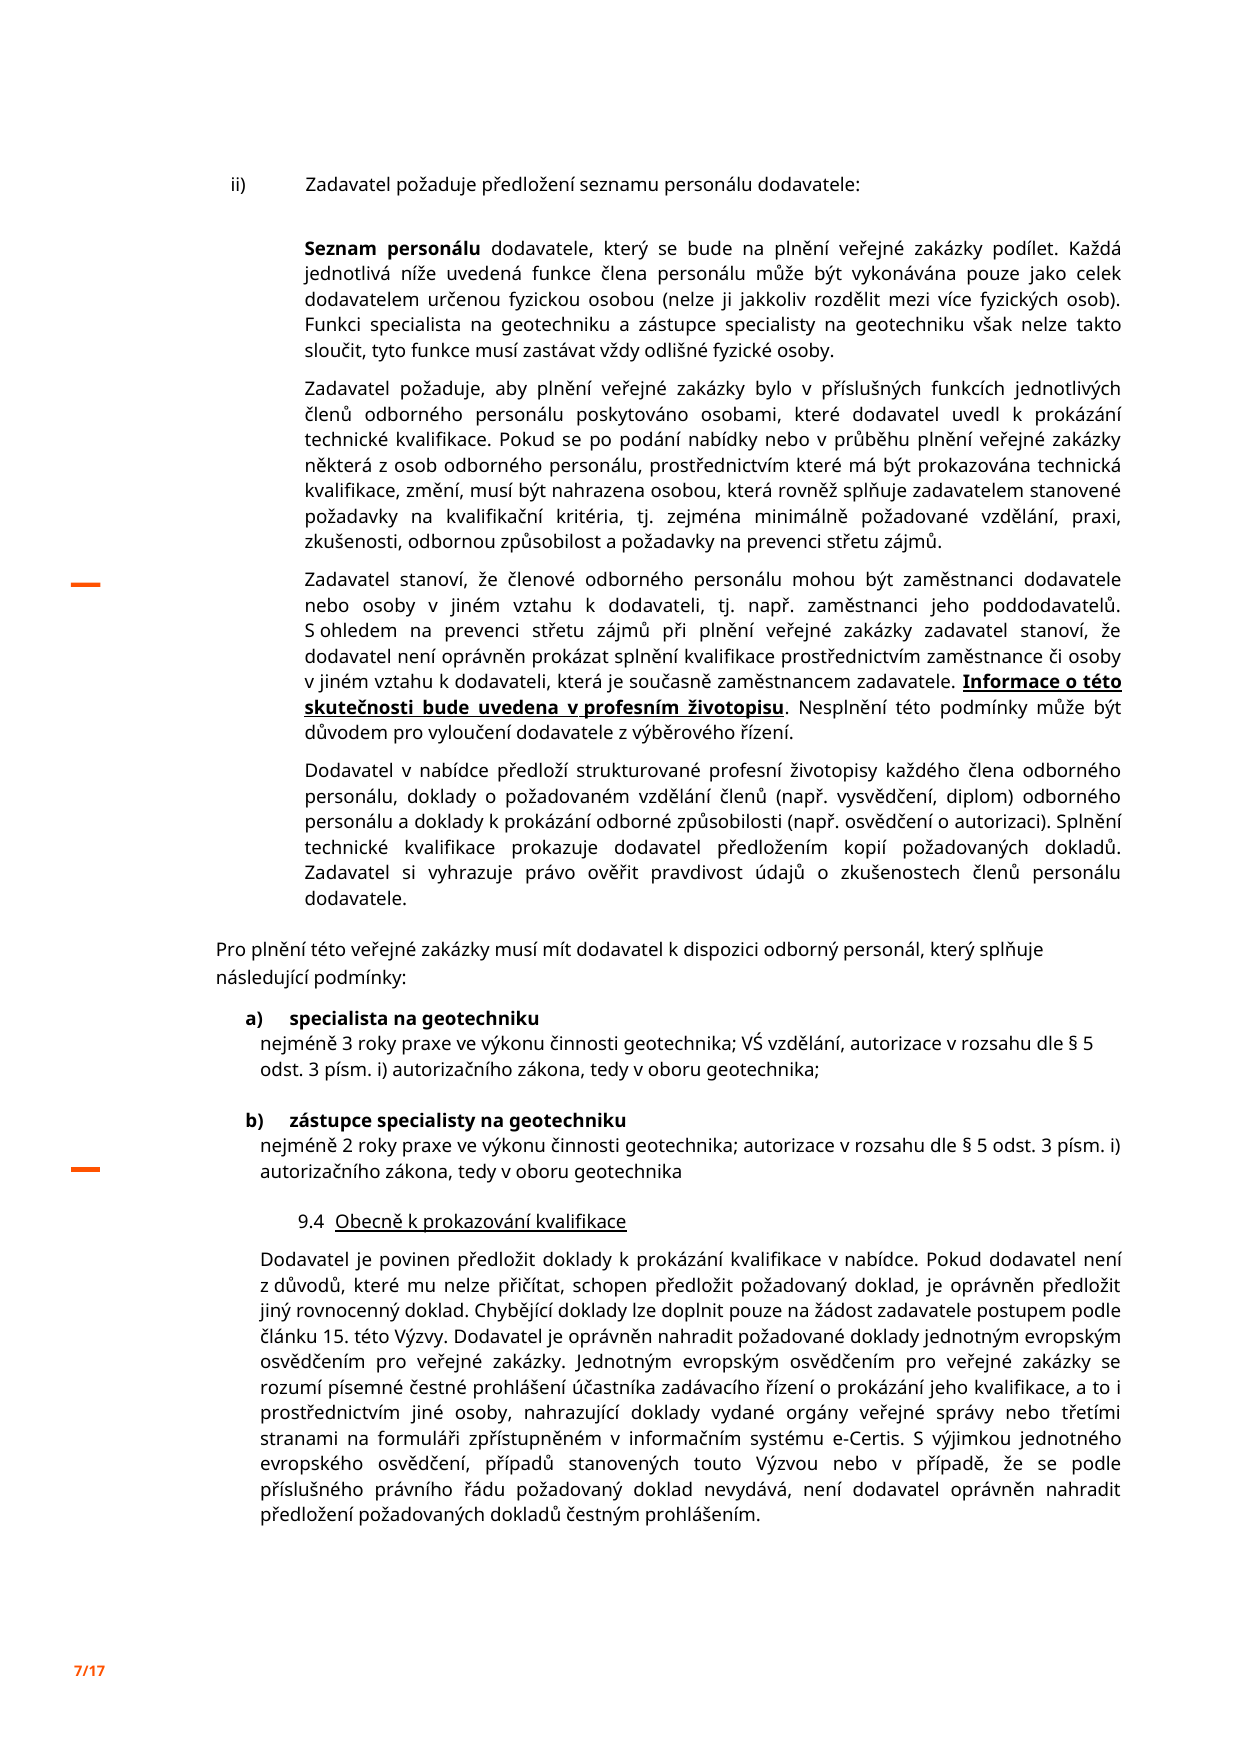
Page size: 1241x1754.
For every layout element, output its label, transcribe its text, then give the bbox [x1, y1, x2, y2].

text b) zástupce specialisty na geotechniku [245, 1107, 1122, 1132]
list Obecně k prokazování kvalifikace [298, 1208, 1122, 1234]
text a) specialista na geotechniku [245, 1005, 1120, 1030]
text Seznam personálu dodavatele, který se bude na plnění veřejné zakázky podílet. Každá jednotlivá níže uvedená funkce člena personálu může být vykonávána pouze jako celek dodavatelem určenou fyzickou osobou (nelze ji jakkoliv rozdělit mezi více fyzických osob). Funkci specialista na geotechniku a zástupce specialisty na geotechniku však nelze takto sloučit, tyto funkce musí zastávat vždy odlišné fyzické osoby. [304, 235, 1122, 363]
text nejméně 2 roky praxe ve výkonu činnosti geotechnika; autorizace v rozsahu dle § 5 odst. 3 písm. i) autorizačního zákona, tedy v oboru geotechnika [260, 1132, 1122, 1183]
text Dodavatel v nabídce předloží strukturované profesní životopisy každého člena odborného personálu, doklady o požadovaném vzdělání členů (např. vysvědčení, diplom) odborného personálu a doklady k prokázání odborné způsobilosti (např. osvědčení o autorizaci). Splnění technické kvalifikace prokazuje dodavatel předložením kopií požadovaných dokladů. Zadavatel si vyhrazuje právo ověřit pravdivost údajů o zkušenostech členů personálu dodavatele. [304, 758, 1122, 911]
list Zadavatel požaduje předložení seznamu personálu dodavatele: [230, 172, 1122, 197]
text Zadavatel požaduje, aby plnění veřejné zakázky bylo v příslušných funkcích jednotlivých členů odborného personálu poskytováno osobami, které dodavatel uvedl k prokázání technické kvalifikace. Pokud se po podání nabídky nebo v průběhu plnění veřejné zakázky některá z osob odborného personálu, prostřednictvím které má být prokazována technická kvalifikace, změní, musí být nahrazena osobou, která rovněž splňuje zadavatelem stanovené požadavky na kvalifikační kritéria, tj. zejména minimálně požadované vzdělání, praxi, zkušenosti, odbornou způsobilost a požadavky na prevenci střetu zájmů. [304, 375, 1122, 554]
text Pro plnění této veřejné zakázky musí mít dodavatel k dispozici odborný personál, který splňuje následující podmínky: [216, 936, 1122, 990]
text Zadavatel stanoví, že členové odborného personálu mohou být zaměstnanci dodavatele nebo osoby v jiném vztahu k dodavateli, tj. např. zaměstnanci jeho poddodavatelů. S ohledem na prevenci střetu zájmů při plnění veřejné zakázky zadavatel stanoví, že dodavatel není oprávněn prokázat splnění kvalifikace prostřednictvím zaměstnance či osoby v jiném vztahu k dodavateli, která je současně zaměstnancem zadavatele. Informace o této skutečnosti bude uvedena v profesním životopisu. Nesplnění této podmínky může být důvodem pro vyloučení dodavatele z výběrového řízení. [304, 566, 1122, 745]
text Dodavatel je povinen předložit doklady k prokázání kvalifikace v nabídce. Pokud dodavatel není z důvodů, které mu nelze přičítat, schopen předložit požadovaný doklad, je oprávněn předložit jiný rovnocenný doklad. Chybějící doklady lze doplnit pouze na žádost zadavatele postupem podle článku 15. této Výzvy. Dodavatel je oprávněn nahradit požadované doklady jednotným evropským osvědčením pro veřejné zakázky. Jednotným evropským osvědčením pro veřejné zakázky se rozumí písemné čestné prohlášení účastníka zadávacího řízení o prokázání jeho kvalifikace, a to i prostřednictvím jiné osoby, nahrazující doklady vydané orgány veřejné správy nebo třetími stranami na formuláři zpřístupněném v informačním systému e-Certis. S výjimkou jednotného evropského osvědčení, případů stanovených touto Výzvou nebo v případě, že se podle příslušného právního řádu požadovaný doklad nevydává, není dodavatel oprávněn nahradit předložení požadovaných dokladů čestným prohlášením. [260, 1246, 1122, 1527]
text nejméně 3 roky praxe ve výkonu činnosti geotechnika; VŚ vzdělání, autorizace v rozsahu dle § 5 odst. 3 písm. i) autorizačního zákona, tedy v oboru geotechnika; [260, 1030, 1122, 1081]
